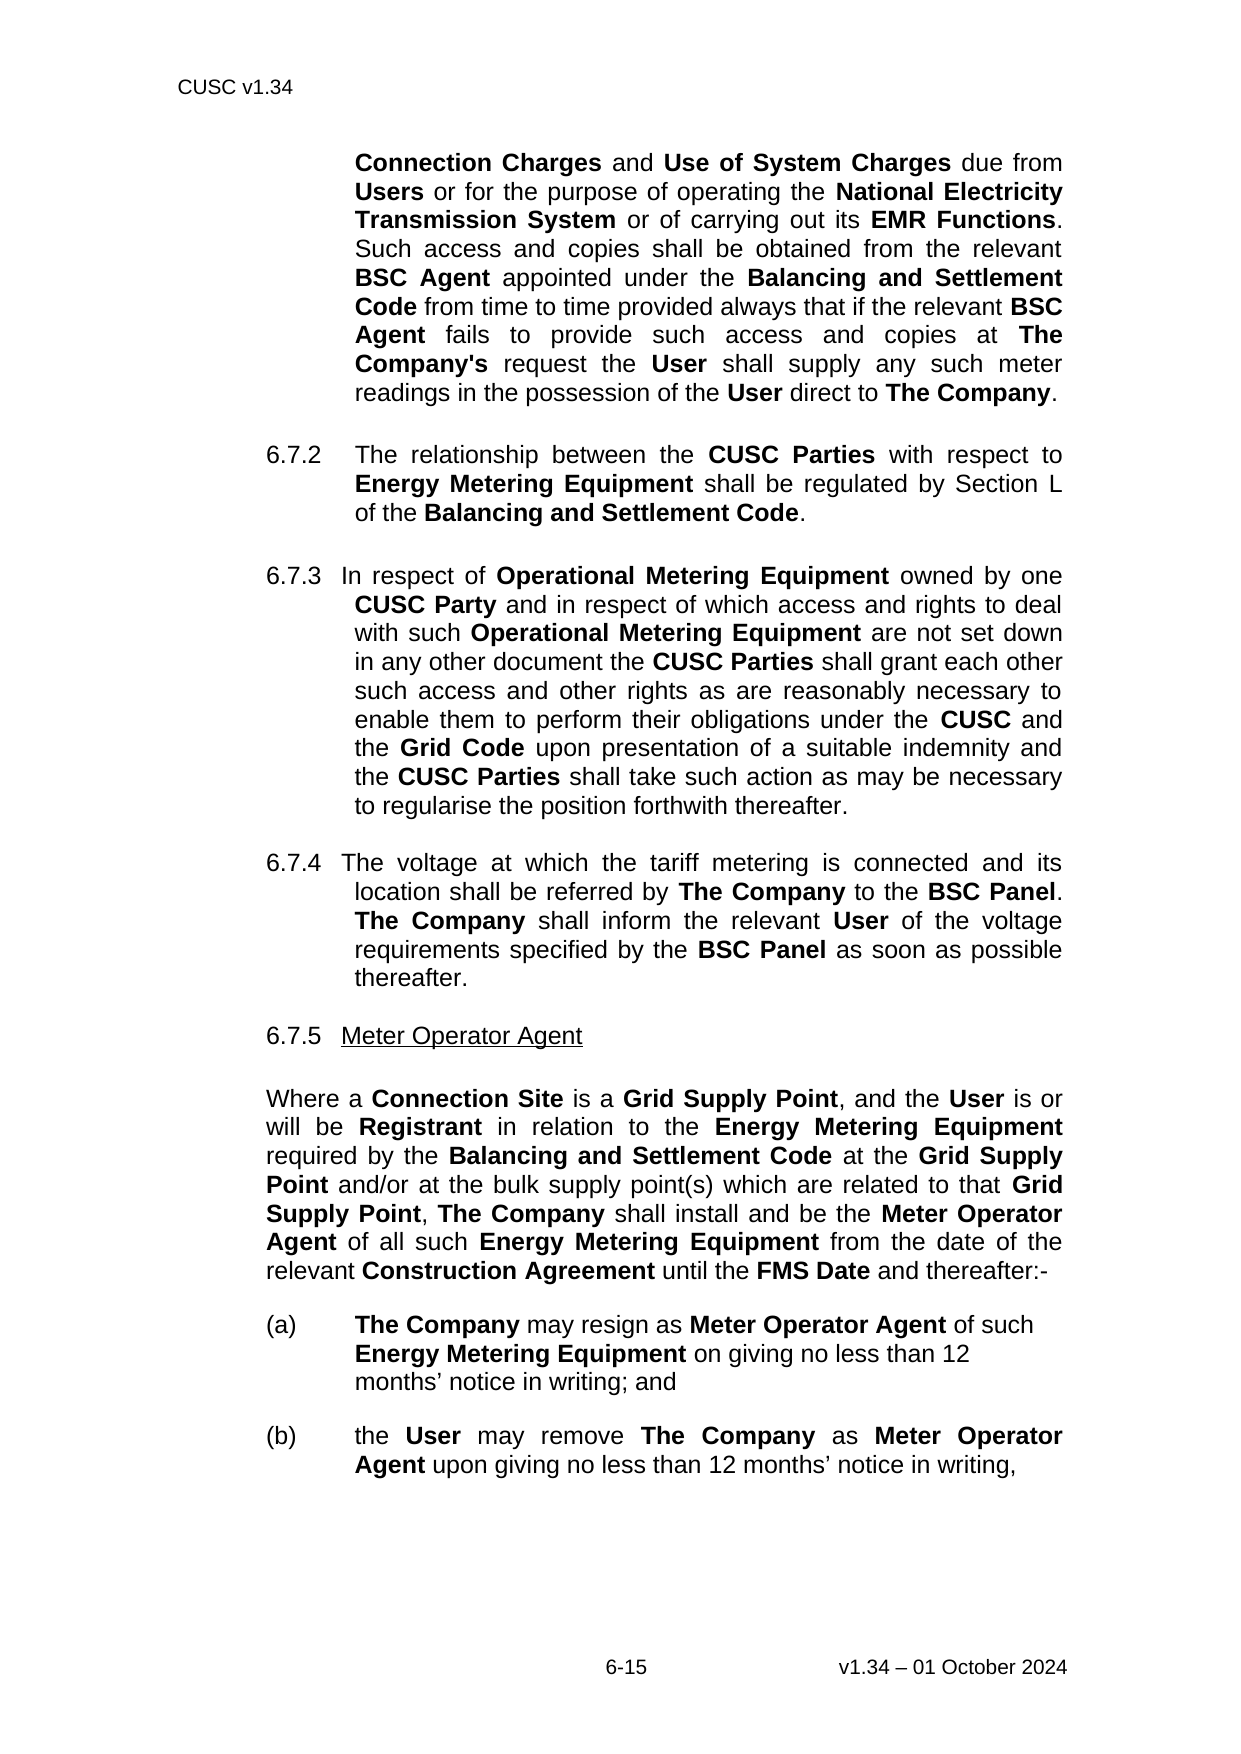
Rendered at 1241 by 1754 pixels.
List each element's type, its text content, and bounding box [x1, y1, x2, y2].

subtitle 6.7.2 The relationship between the CUSC Parties with respect to Energy Metering Equipment shall be regulated by Section L of the Balancing and Settlement Code. [266, 441, 1063, 527]
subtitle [266, 148, 1063, 406]
text Where a Connection Site is a Grid Supply Point, and the User is or will be Registrant in relation to the Energy Metering Equipment required by the Balancing and Settlement Code at the Grid Supply Point and/or at the bulk supply point(s) which are related to that Grid Supply Point, The Company shall install and be the Meter Operator Agent of all such Energy Metering Equipment from the date of the relevant Construction Agreement until the FMS Date and thereafter:- [266, 1084, 1063, 1285]
subtitle In respect of Operational Metering Equipment owned by one CUSC Party and in respect of which access and rights to deal with such Operational Metering Equipment are not set down in any other document the CUSC Parties shall grant each other such access and other rights as are reasonably necessary to enable them to perform their obligations under the CUSC and the Grid Code upon presentation of a suitable indemnity and the CUSC Parties shall take such action as may be necessary to regularise the position forthwith thereafter. [266, 561, 1063, 819]
subtitle (a) The Company may resign as Meter Operator Agent of such Energy Metering Equipment on giving no less than 12 months’ notice in writing; and [266, 1310, 1063, 1396]
subtitle (b) the User may remove The Company as Meter Operator Agent upon giving no less than 12 months’ notice in writing, [266, 1421, 1063, 1479]
subtitle Meter Operator Agent [266, 1021, 1063, 1049]
subtitle The voltage at which the tariff metering is connected and its location shall be referred by The Company to the BSC Panel. The Company shall inform the relevant User of the voltage requirements specified by the BSC Panel as soon as possible thereafter. [266, 848, 1063, 992]
